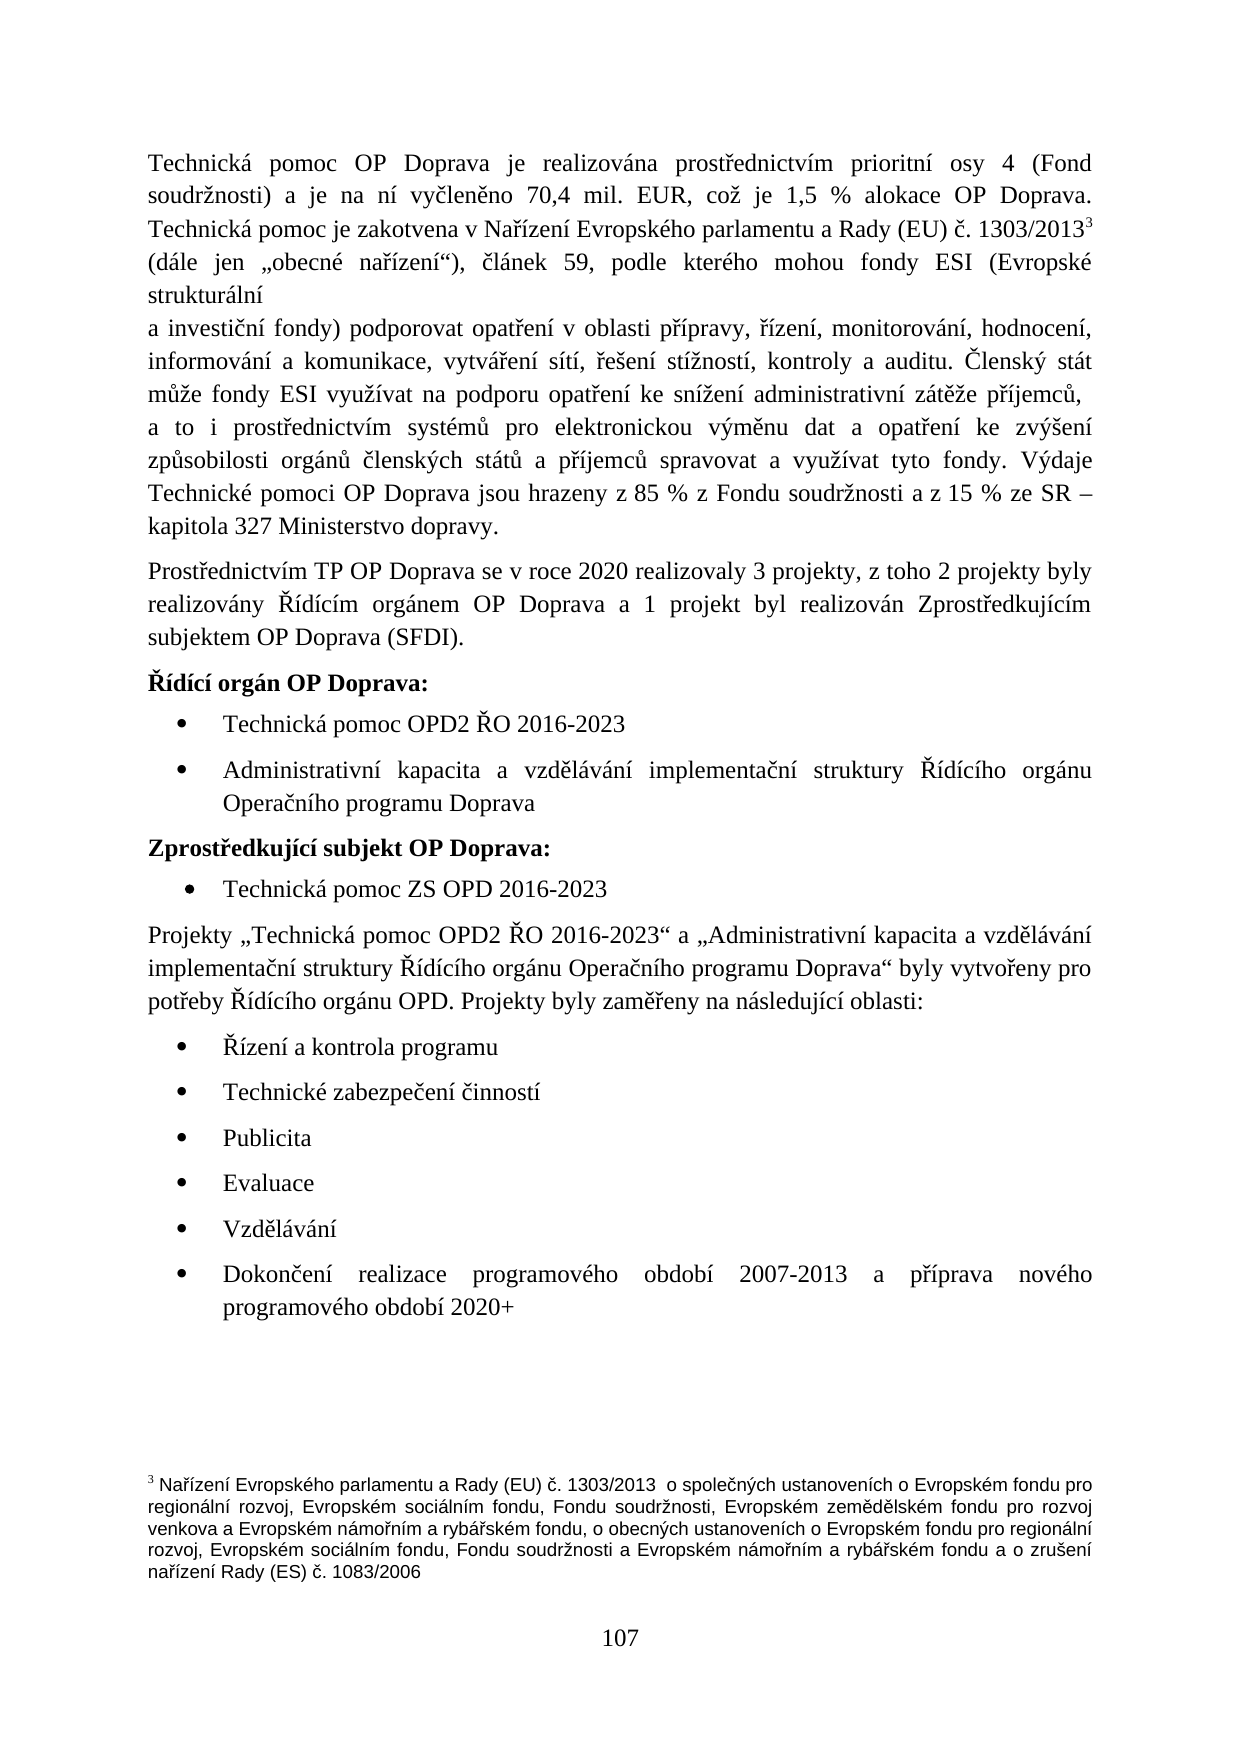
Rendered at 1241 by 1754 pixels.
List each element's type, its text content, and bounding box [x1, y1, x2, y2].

text Prostřednictvím TP OP Doprava se v roce 2020 realizovaly 3 projekty, z toho 2 projekty byly realizovány Řídícím orgánem OP Doprava a 1 projekt byl realizován Zprostředkujícím subjektem OP Doprava (SFDI). [148, 556, 1093, 651]
list Řízení a kontrola programu [177, 1032, 1093, 1060]
text Řídící orgán OP Doprava: [148, 668, 1093, 697]
list Dokončení realizace programového období 2007-2013 a příprava nového programového období 2020+ [177, 1259, 1093, 1321]
list Publicita [177, 1123, 1093, 1151]
list Technická pomoc OPD2 ŘO 2016-2023 [177, 709, 1093, 738]
list Technické zabezpečení činností [177, 1077, 1093, 1106]
list Evaluace [177, 1168, 1093, 1197]
list Administrativní kapacita a vzdělávání implementační struktury Řídícího orgánu Operačního programu Doprava [177, 755, 1093, 816]
text Technická pomoc OP Doprava je realizována prostřednictvím prioritní osy 4 (Fond soudržnosti) a je na ní vyčleněno 70,4 mil. EUR, což je 1,5 % alokace OP Doprava. Technická pomoc je zakotvena v Nařízení Evropského parlamentu a Rady (EU) č. 1303/2013 (dále jen „obecné nařízení“), článek 59, podle kterého mohou fondy ESI (Evropské strukturální a investiční fondy) podporovat opatření v oblasti přípravy, řízení, monitorování, hodnocení, informování a komunikace, vytváření sítí, řešení stížností, kontroly a auditu. Členský stát může fondy ESI využívat na podporu opatření ke snížení administrativní zátěže příjemců, a to i prostřednictvím systémů pro elektronickou výměnu dat a opatření ke zvýšení způsobilosti orgánů členských států a příjemců spravovat a využívat tyto fondy. Výdaje Technické pomoci OP Doprava jsou hrazeny z 85 % z Fondu soudržnosti a z 15 % ze SR – kapitola 327 Ministerstvo dopravy. [148, 148, 1093, 539]
text Projekty „Technická pomoc OPD2 ŘO 2016-2023“ a „Administrativní kapacita a vzdělávání implementační struktury Řídícího orgánu Operačního programu Doprava“ byly vytvořeny pro potřeby Řídícího orgánu OPD. Projekty byly zaměřeny na následující oblasti: [148, 920, 1093, 1015]
text Zprostředkující subjekt OP Doprava: [148, 833, 1093, 862]
list Technická pomoc ZS OPD 2016-2023 [185, 874, 1093, 903]
list Vzdělávání [177, 1214, 1093, 1242]
